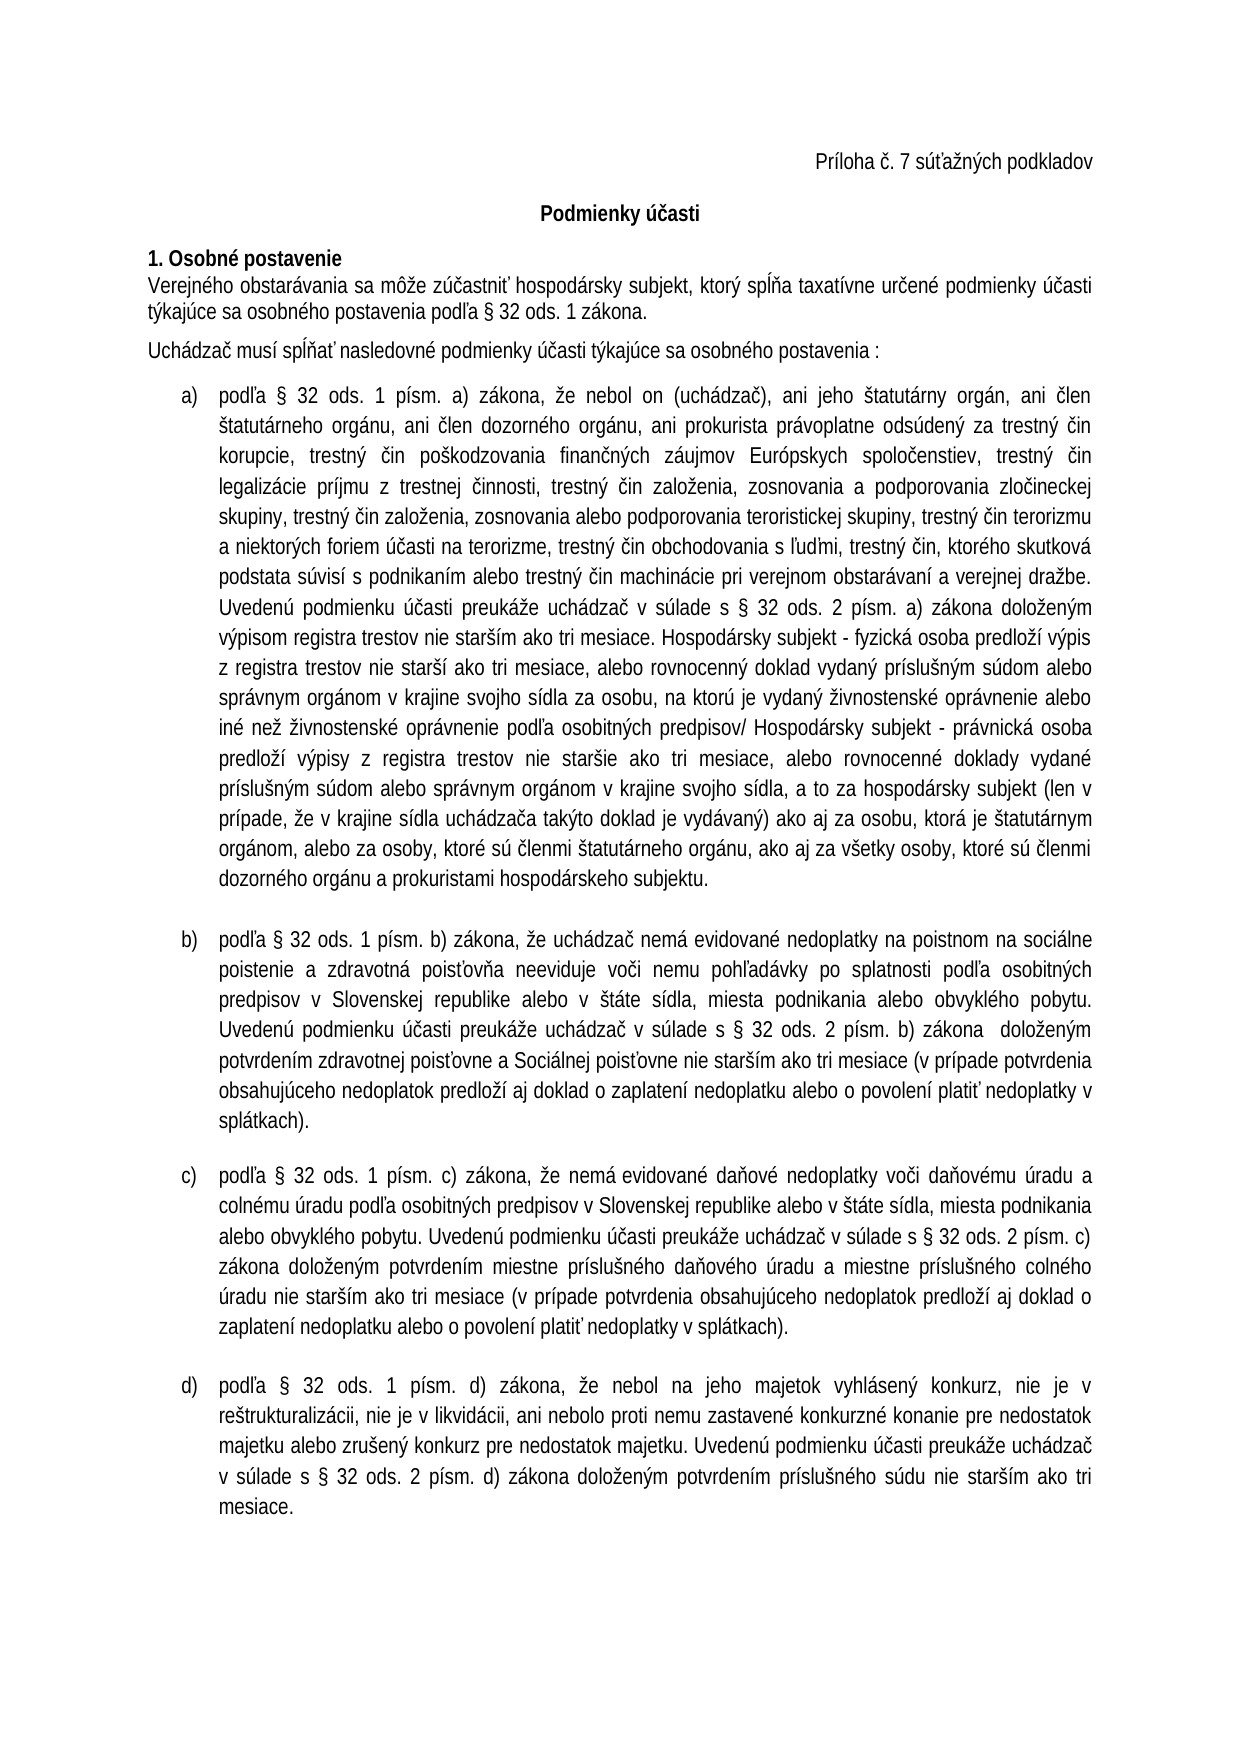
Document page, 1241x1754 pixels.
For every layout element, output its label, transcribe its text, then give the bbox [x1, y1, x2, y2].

text Verejného obstarávania sa môže zúčastniť hospodársky subjekt, ktorý spĺňa taxatívne určené podmienky účasti týkajúce sa osobného postavenia podľa § 32 ods. 1 zákona. [148, 272, 1093, 324]
list podľa § 32 ods. 1 písm. b) zákona, že uchádzač nemá evidované nedoplatky na poistnom na sociálne poistenie a zdravotná poisťovňa neeviduje voči nemu pohľadávky po splatnosti podľa osobitných predpisov v Slovenskej republike alebo v štáte sídla, miesta podnikania alebo obvyklého pobytu. Uvedenú podmienku účasti preukáže uchádzač v súlade s § 32 ods. 2 písm. b) zákona doloženým potvrdením zdravotnej poisťovne a Sociálnej poisťovne nie starším ako tri mesiace (v prípade potvrdenia obsahujúceho nedoplatok predloží aj doklad o zaplatení nedoplatku alebo o povolení platiť nedoplatky v splátkach). [181, 926, 1093, 1133]
list podľa § 32 ods. 1 písm. a) zákona, že nebol on (uchádzač), ani jeho štatutárny orgán, ani člen štatutárneho orgánu, ani člen dozorného orgánu, ani prokurista právoplatne odsúdený za trestný čin korupcie, trestný čin poškodzovania finančných záujmov Európskych spoločenstiev, trestný čin legalizácie príjmu z trestnej činnosti, trestný čin založenia, zosnovania a podporovania zločineckej skupiny, trestný čin založenia, zosnovania alebo podporovania teroristickej skupiny, trestný čin terorizmu a niektorých foriem účasti na terorizme, trestný čin obchodovania s ľuďmi, trestný čin, ktorého skutková podstata súvisí s podnikaním alebo trestný čin machinácie pri verejnom obstarávaní a verejnej dražbe. Uvedenú podmienku účasti preukáže uchádzač v súlade s § 32 ods. 2 písm. a) zákona doloženým výpisom registra trestov nie starším ako tri mesiace. Hospodársky subjekt - fyzická osoba predloží výpis z registra trestov nie starší ako tri mesiace, alebo rovnocenný doklad vydaný príslušným súdom alebo správnym orgánom v krajine svojho sídla za osobu, na ktorú je vydaný živnostenské oprávnenie alebo iné než živnostenské oprávnenie podľa osobitných predpisov/ Hospodársky subjekt - právnická osoba predloží výpisy z registra trestov nie staršie ako tri mesiace, alebo rovnocenné doklady vydané príslušným súdom alebo správnym orgánom v krajine svojho sídla, a to za hospodársky subjekt (len v prípade, že v krajine sídla uchádzača takýto doklad je vydávaný) ako aj za osobu, ktorá je štatutárnym orgánom, alebo za osoby, ktoré sú členmi štatutárneho orgánu, ako aj za všetky osoby, ktoré sú členmi dozorného orgánu a prokuristami hospodárskeho subjektu. [181, 382, 1093, 892]
list podľa § 32 ods. 1 písm. d) zákona, že nebol na jeho majetok vyhlásený konkurz, nie je v reštrukturalizácii, nie je v likvidácii, ani nebolo proti nemu zastavené konkurzné konanie pre nedostatok majetku alebo zrušený konkurz pre nedostatok majetku. Uvedenú podmienku účasti preukáže uchádzač v súlade s § 32 ods. 2 písm. d) zákona doloženým potvrdením príslušného súdu nie starším ako tri mesiace. [181, 1372, 1093, 1519]
text Uchádzač musí spĺňať nasledovné podmienky účasti týkajúce sa osobného postavenia : [148, 337, 1093, 363]
text Podmienky účasti [148, 200, 1093, 227]
text 1. Osobné postavenie [148, 245, 1093, 272]
text Príloha č. 7 súťažných podkladov [148, 148, 1093, 174]
list podľa § 32 ods. 1 písm. c) zákona, že nemá evidované daňové nedoplatky voči daňovému úradu a colnému úradu podľa osobitných predpisov v Slovenskej republike alebo v štáte sídla, miesta podnikania alebo obvyklého pobytu. Uvedenú podmienku účasti preukáže uchádzač v súlade s § 32 ods. 2 písm. c) zákona doloženým potvrdením miestne príslušného daňového úradu a miestne príslušného colného úradu nie starším ako tri mesiace (v prípade potvrdenia obsahujúceho nedoplatok predloží aj doklad o zaplatení nedoplatku alebo o povolení platiť nedoplatky v splátkach). [181, 1162, 1093, 1340]
